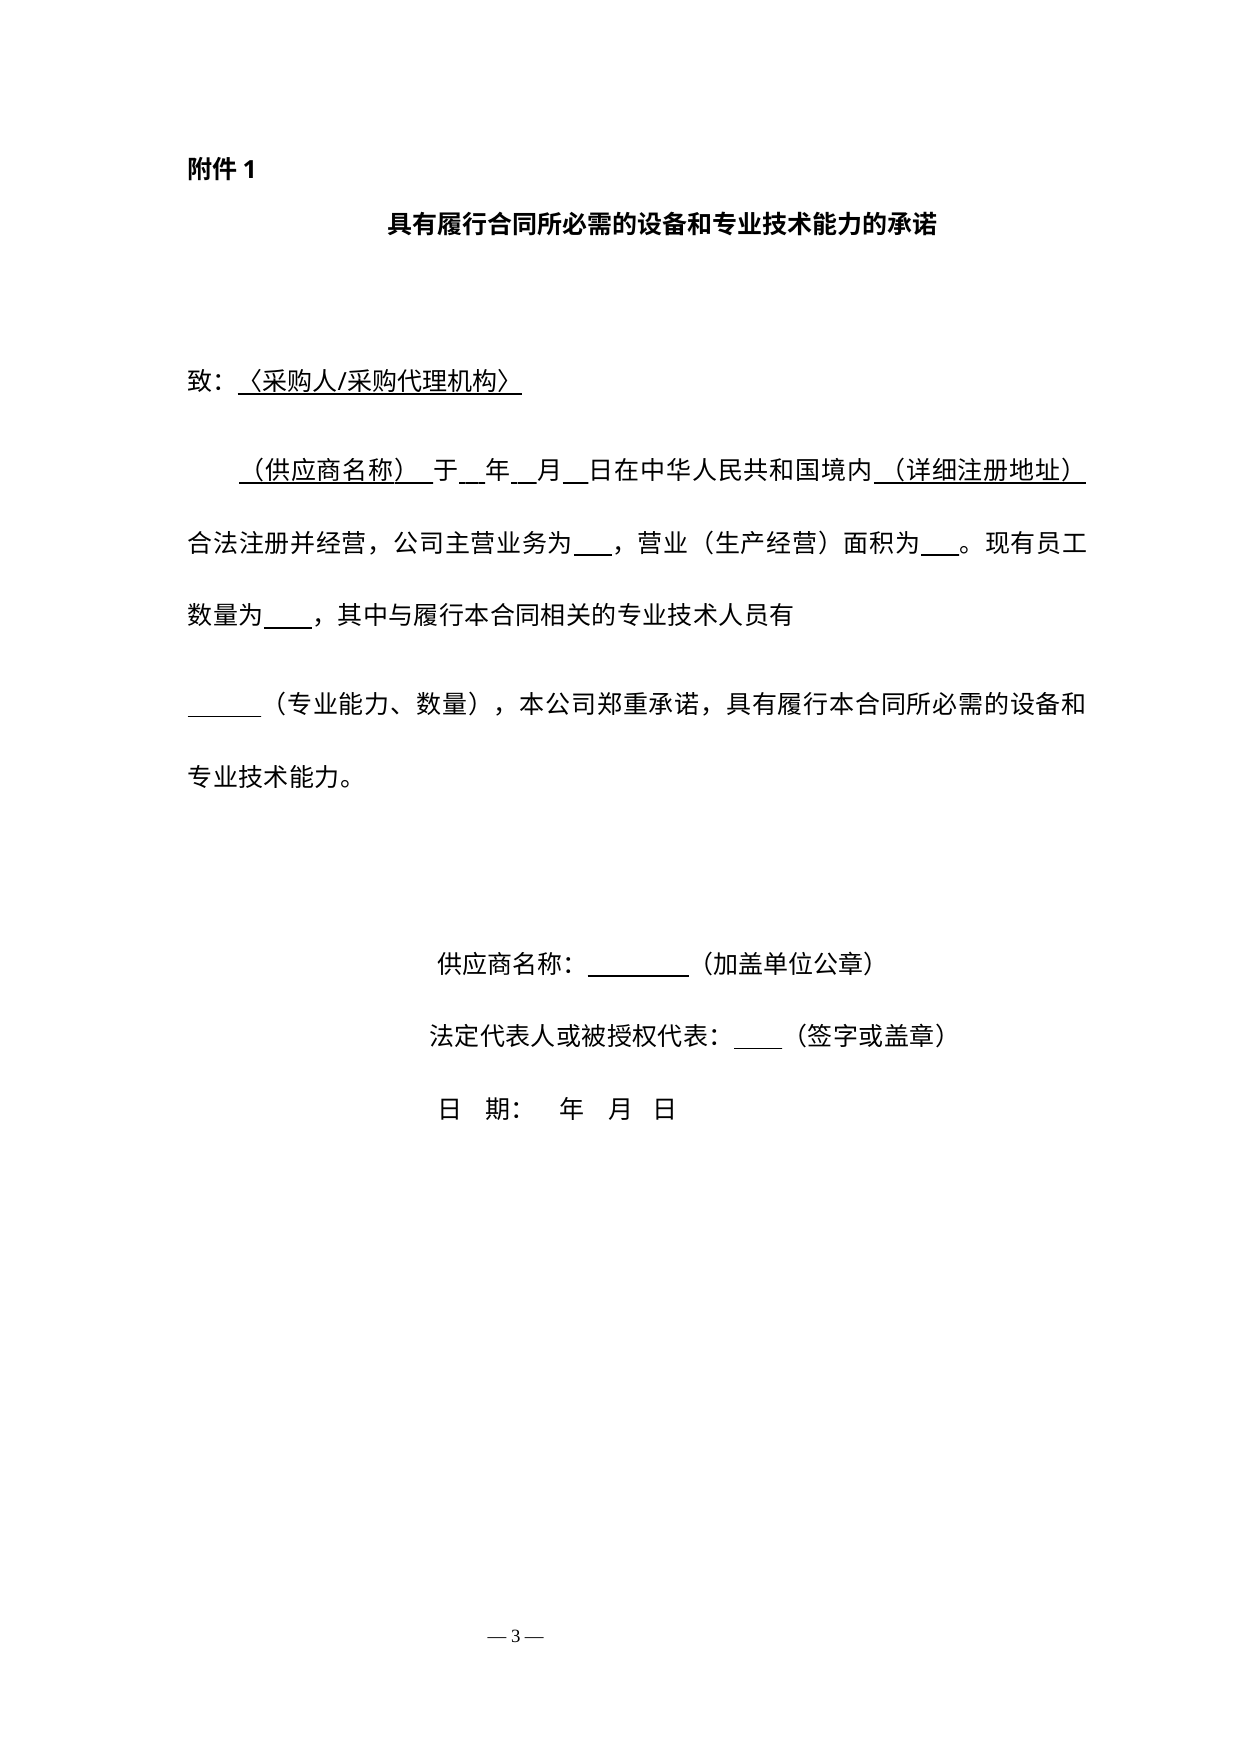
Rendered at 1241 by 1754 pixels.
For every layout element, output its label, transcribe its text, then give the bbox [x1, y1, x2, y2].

text 供应商名称： （加盖单位公章） [187, 944, 1023, 980]
text （供应商名称） 于 年 月 日在中华人民共和国境内 （详细注册地址）合法注册并经营，公司主营业务为 ，营业（生产经营）面积为 。现有员工数量为 ，其中与履行本合同相关的专业技术人员有 [187, 451, 1087, 632]
text 法定代表人或被授权代表： （签字或盖章） [187, 1017, 1023, 1053]
text （专业能力、数量），本公司郑重承诺，具有履行本合同所必需的设备和专业技术能力。 [187, 684, 1087, 793]
text 附件1 [187, 150, 1087, 186]
text 日 期： 年 月 日 [187, 1089, 1023, 1125]
text 致：〈采购人/采购代理机构〉 [187, 362, 1087, 398]
text 具有履行合同所必需的设备和专业技术能力的承诺 [187, 204, 1087, 241]
